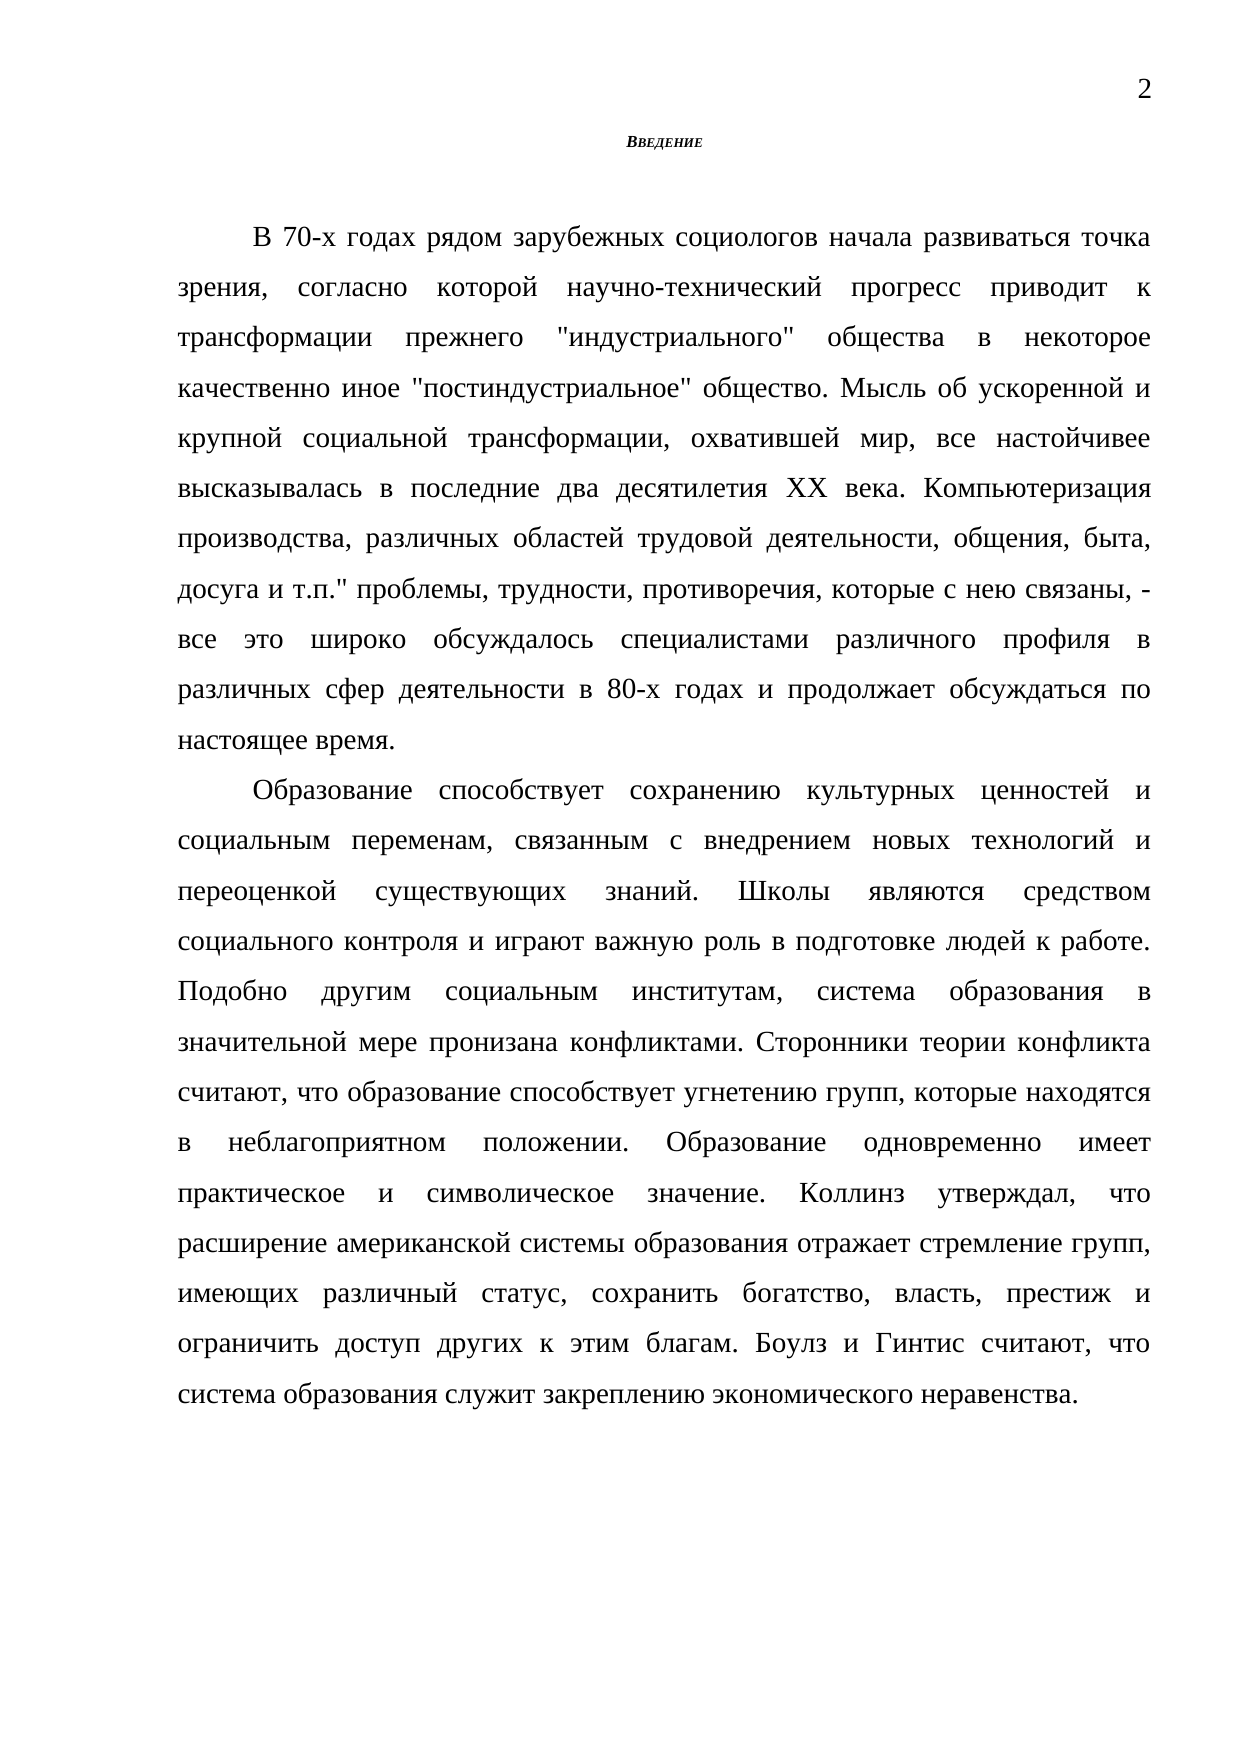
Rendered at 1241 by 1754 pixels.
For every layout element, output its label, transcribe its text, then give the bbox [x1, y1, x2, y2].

subtitle Введение [177, 118, 1152, 152]
text В 70-х годах рядом зарубежных социологов начала развиваться точка зрения, согласно которой научно-технический прогресс приводит к трансформации прежнего "индустриального" общества в некоторое качественно иное "постиндустриальное" общество. Мысль об ускоренной и крупной социальной трансформации, охватившей мир, все настойчивее высказывалась в последние два десятилетия XX века. Компьютеризация производства, различных областей трудовой деятельности, общения, быта, досуга и т.п." проблемы, трудности, противоречия, которые с нею связаны, - все это широко обсуждалось специалистами различного профиля в различных сфер деятельности в 80-х годах и продолжает обсуждаться по настоящее время. [177, 219, 1152, 755]
text Образование способствует сохранению культурных ценностей и социальным переменам, связанным с внедрением новых технологий и переоценкой существующих знаний. Школы являются средством социального контроля и играют важную роль в подготовке людей к работе. Подобно другим социальным институтам, система образования в значительной мере пронизана конфликтами. Сторонники теории конфликта считают, что образование способствует угнетению групп, которые находятся в неблагоприятном положении. Образование одновременно имеет практическое и символическое значение. Коллинз утверждал, что расширение американской системы образования отражает стремление групп, имеющих различный статус, сохранить богатство, власть, престиж и ограничить доступ других к этим благам. Боулз и Гинтис считают, что система образования служит закреплению экономического неравенства. [177, 772, 1152, 1409]
